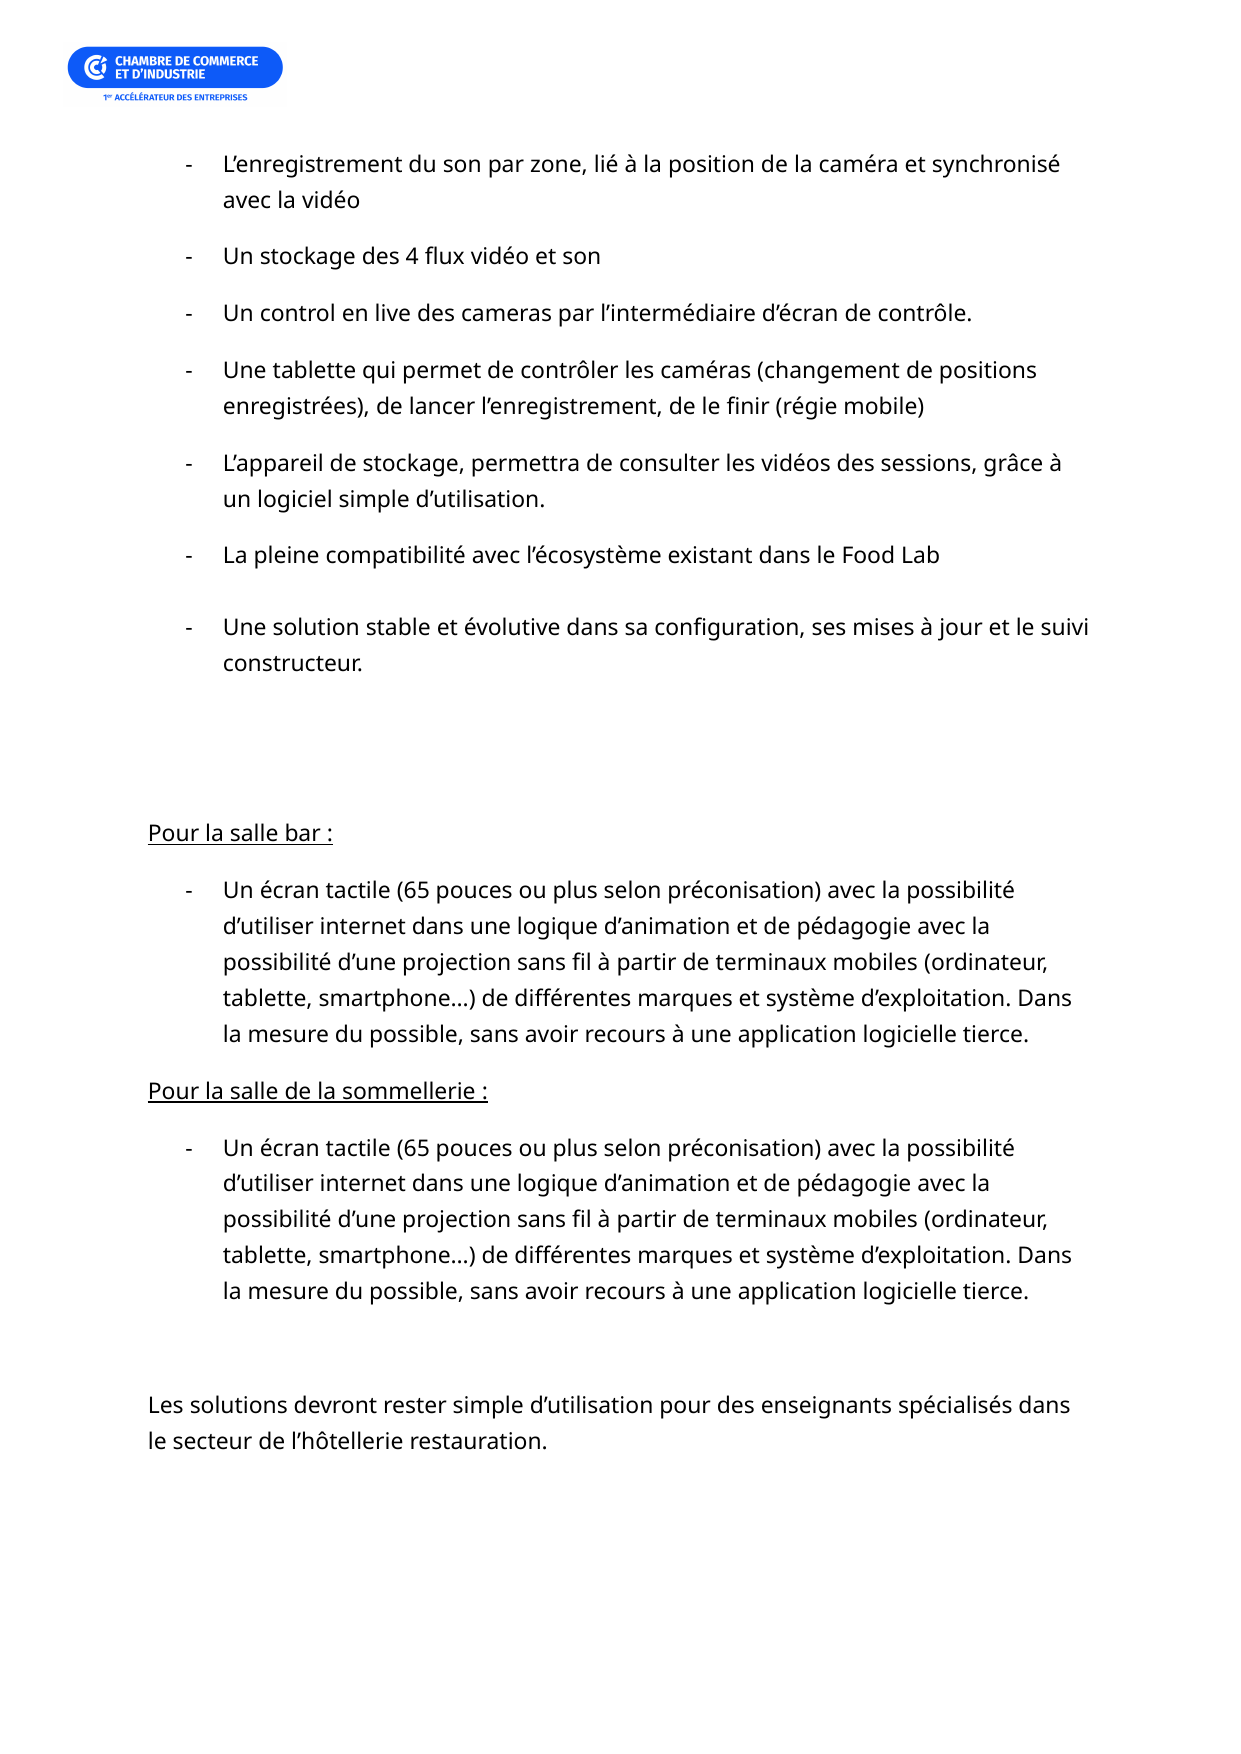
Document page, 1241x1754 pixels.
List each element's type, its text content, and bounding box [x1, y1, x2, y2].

list Un écran tactile (65 pouces ou plus selon préconisation) avec la possibilité d’utiliser internet dans une logique d’animation et de pédagogie avec la possibilité d’une projection sans fil à partir de terminaux mobiles (ordinateur, tablette, smartphone…) de différentes marques et système d’exploitation. Dans la mesure du possible, sans avoir recours à une application logicielle tierce. [185, 1131, 1093, 1306]
list L’appareil de stockage, permettra de consulter les vidéos des sessions, grâce à un logiciel simple d’utilisation. [185, 447, 1093, 514]
list Un stockage des 4 flux vidéo et son [185, 240, 1093, 272]
text Les solutions devront rester simple d’utilisation pour des enseignants spécialisés dans le secteur de l’hôtellerie restauration. [148, 1389, 1093, 1456]
text Pour la salle bar : [148, 817, 1093, 849]
picture [63, 42, 288, 107]
list La pleine compatibilité avec l’écosystème existant dans le Food Lab [185, 539, 1093, 571]
list Une solution stable et évolutive dans sa configuration, ses mises à jour et le suivi constructeur. [185, 611, 1093, 678]
list Une tablette qui permet de contrôler les caméras (changement de positions enregistrées), de lancer l’enregistrement, de le finir (régie mobile) [185, 354, 1093, 421]
list Un écran tactile (65 pouces ou plus selon préconisation) avec la possibilité d’utiliser internet dans une logique d’animation et de pédagogie avec la possibilité d’une projection sans fil à partir de terminaux mobiles (ordinateur, tablette, smartphone…) de différentes marques et système d’exploitation. Dans la mesure du possible, sans avoir recours à une application logicielle tierce. [185, 874, 1093, 1049]
list Un control en live des cameras par l’intermédiaire d’écran de contrôle. [185, 297, 1093, 328]
text Pour la salle de la sommellerie : [148, 1075, 1093, 1106]
list L’enregistrement du son par zone, lié à la position de la caméra et synchronisé avec la vidéo [185, 148, 1093, 215]
